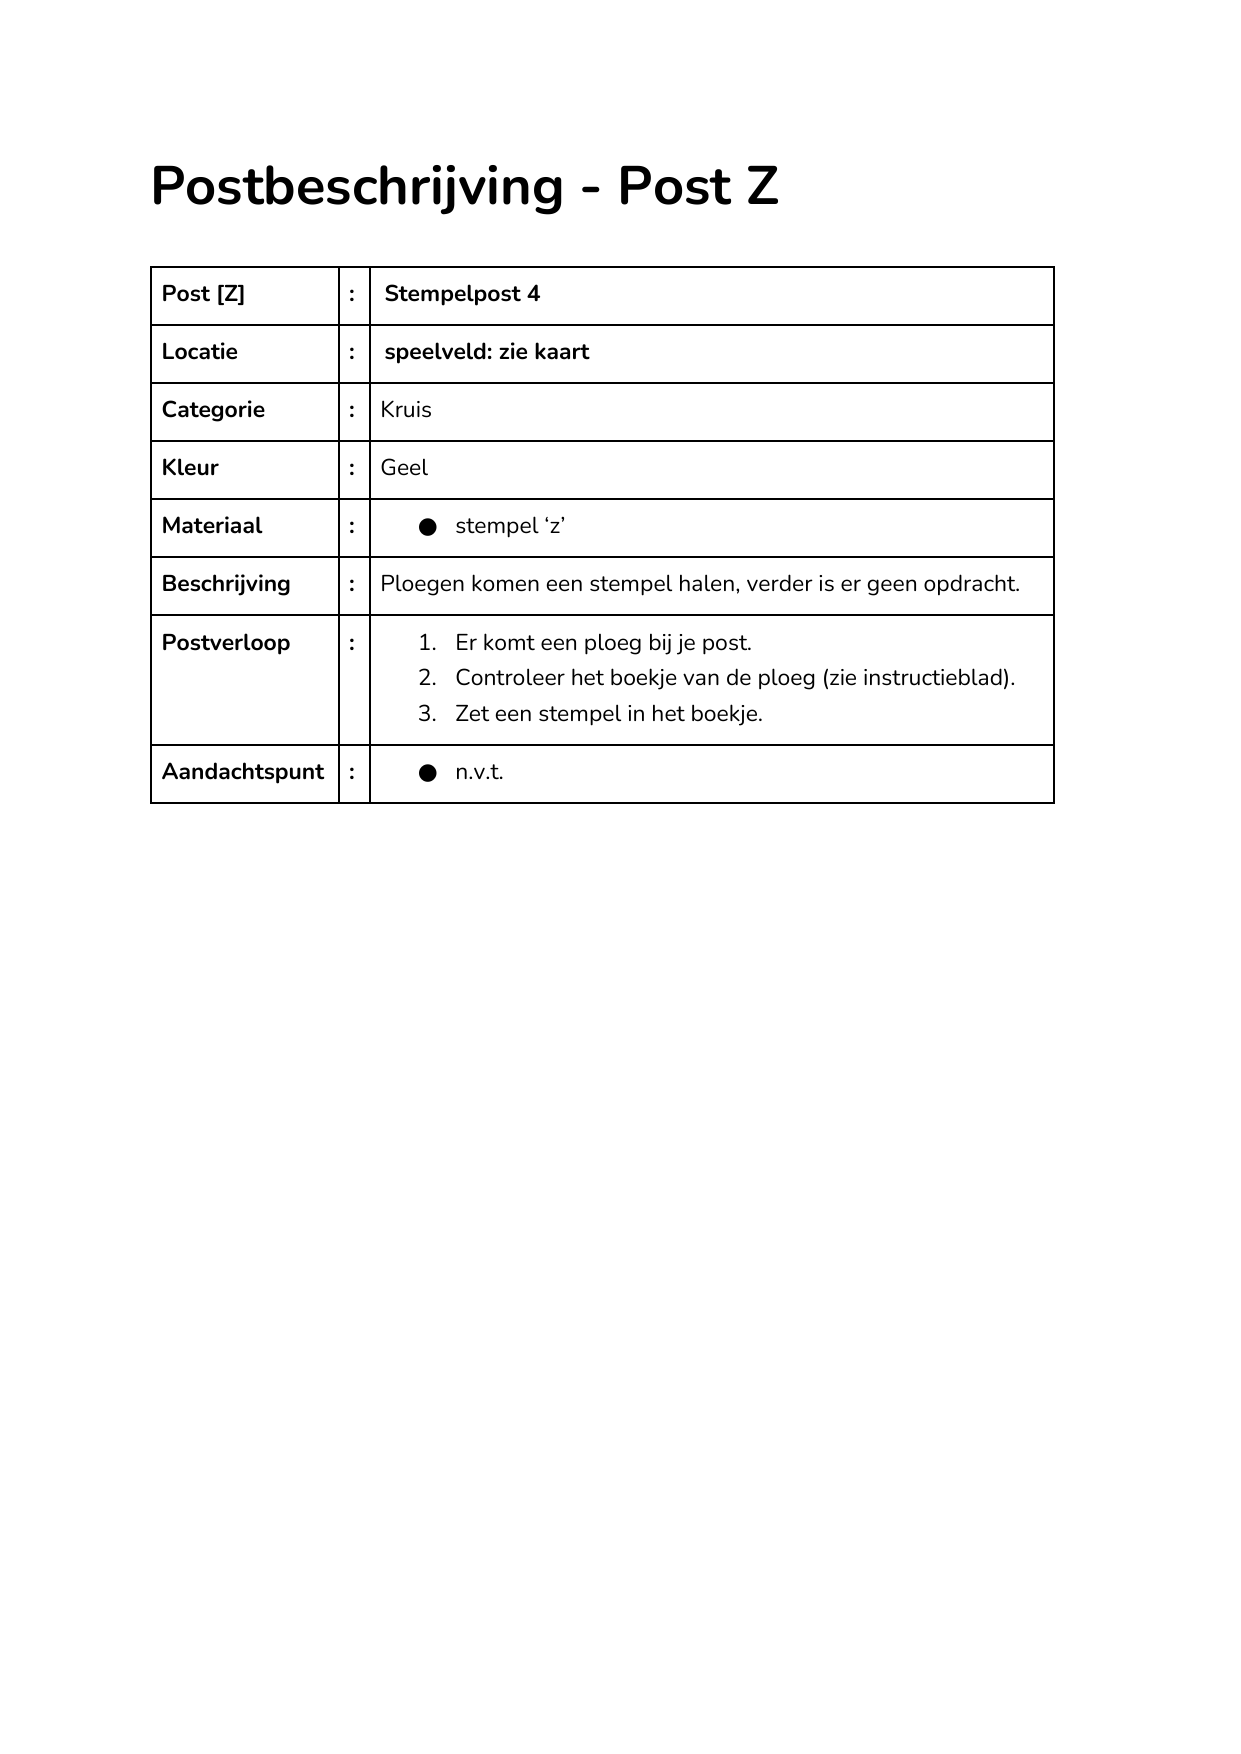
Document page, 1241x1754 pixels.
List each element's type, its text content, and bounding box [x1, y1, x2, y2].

table_cell stempel ‘z’ [371, 500, 1053, 556]
table_cell Geel [371, 442, 1053, 498]
table_cell Locatie [152, 326, 338, 382]
table_cell Materiaal [152, 500, 338, 556]
table_cell Ploegen komen een stempel halen, verder is er geen opdracht. [371, 558, 1053, 614]
table_cell n.v.t. [371, 746, 1053, 802]
table_header Stempelpost 4 [371, 268, 1053, 324]
table_cell : [340, 500, 369, 556]
table_cell Aandachtspunt [152, 746, 338, 802]
table_cell : [340, 558, 369, 614]
title Postbeschrijving - Post Z [150, 150, 1090, 224]
table_cell Beschrijving [152, 558, 338, 614]
table_cell : [340, 384, 369, 440]
table_cell Kleur [152, 442, 338, 498]
table_cell : [340, 746, 369, 802]
table_cell : [340, 442, 369, 498]
table_cell Categorie [152, 384, 338, 440]
table_cell speelveld: zie kaart [371, 326, 1053, 382]
table_header : [340, 268, 369, 324]
table_cell Postverloop [152, 616, 338, 744]
table_cell : [340, 326, 369, 382]
table_cell : [340, 616, 369, 744]
table_cell Er komt een ploeg bij je post. Controleer het boekje van de ploeg (zie instructieblad). Zet een stempel in het boekje. [371, 616, 1053, 744]
table_header Post [Z] [152, 268, 338, 324]
table_cell Kruis [371, 384, 1053, 440]
